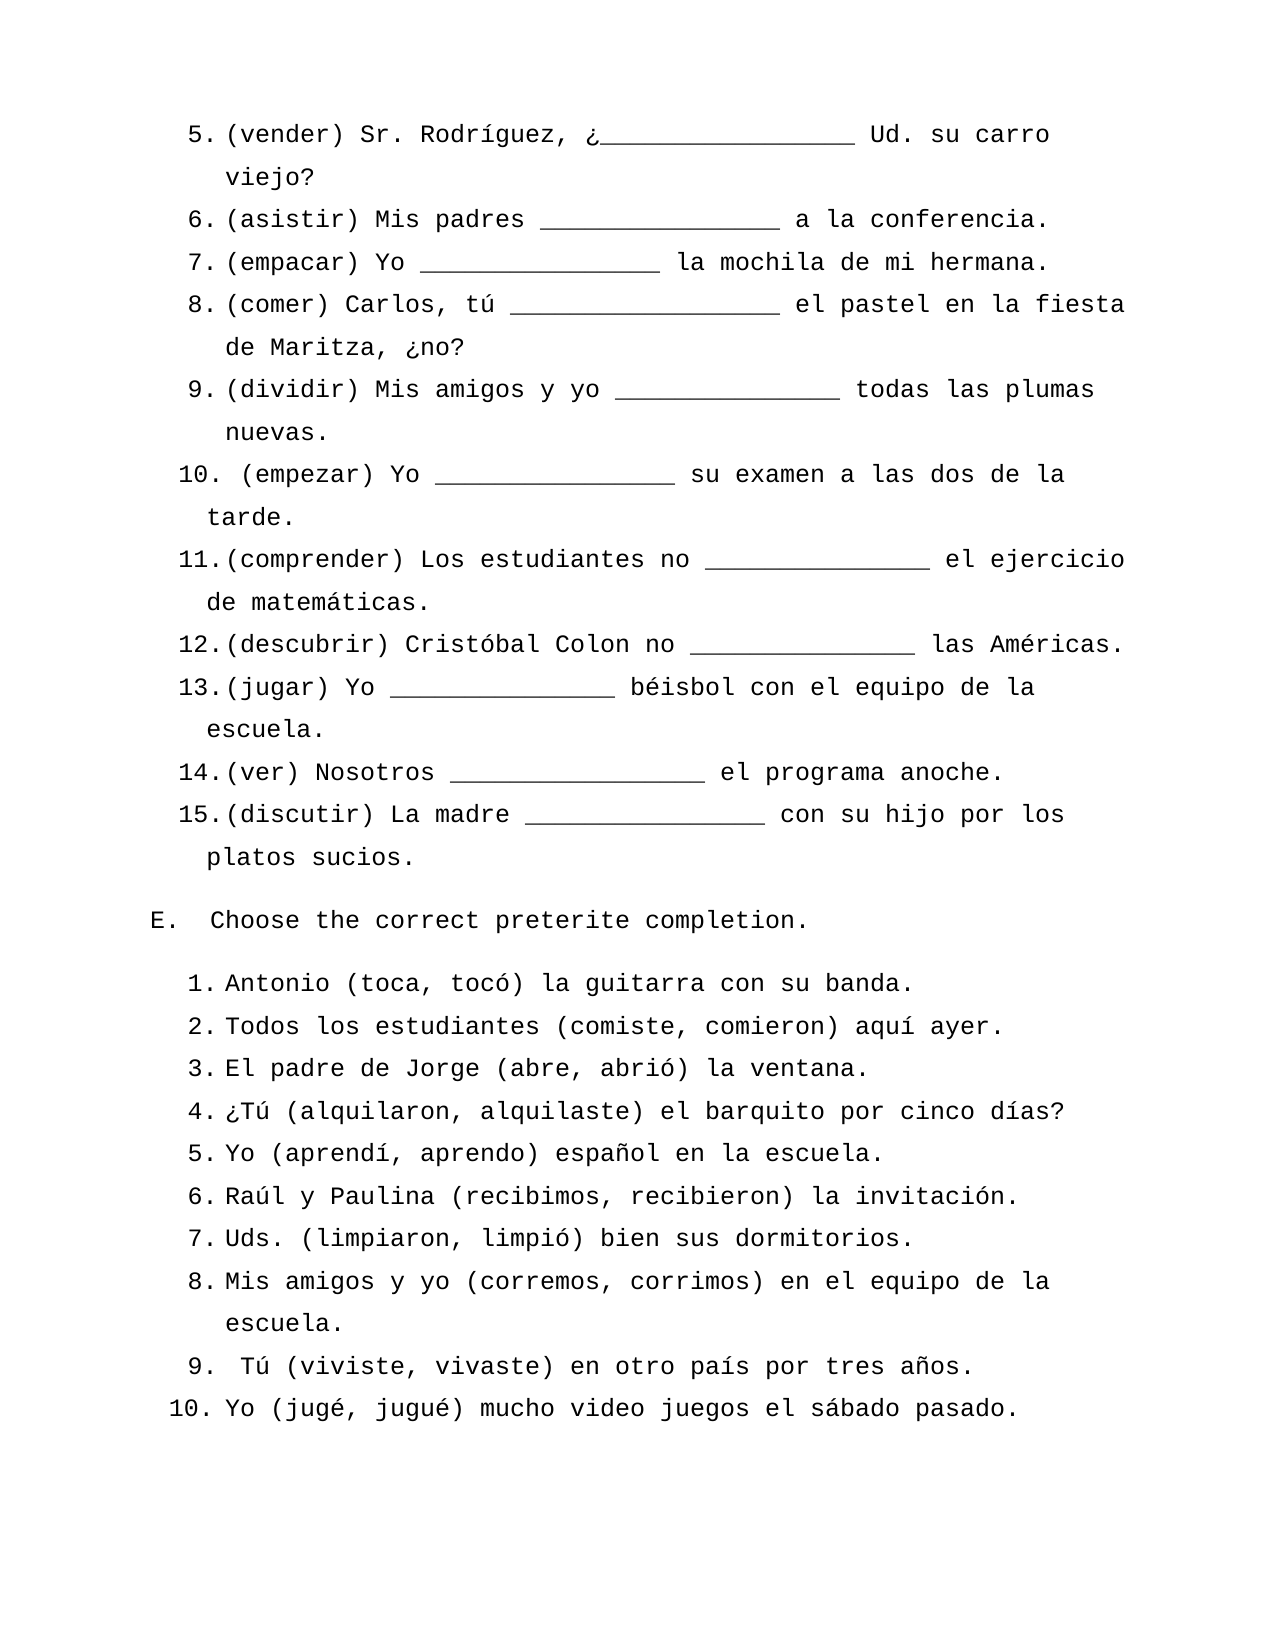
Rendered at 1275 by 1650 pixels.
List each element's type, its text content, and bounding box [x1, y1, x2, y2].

list (comer) Carlos, tú __________________ el pastel en la fiesta de Maritza, ¿no? [187, 292, 1125, 363]
list (discutir) La madre ________________ con su hijo por los platos sucios. [178, 802, 1125, 873]
list (ver) Nosotros _________________ el programa anoche. [178, 759, 1125, 788]
list Raúl y Paulina (recibimos, recibieron) la invitación. [187, 1183, 1125, 1212]
list Mis amigos y yo (corremos, corrimos) en el equipo de la escuela. [187, 1268, 1125, 1339]
text E. Choose the correct preterite completion. [150, 908, 1125, 936]
list (empezar) Yo ________________ su examen a las dos de la tarde. [178, 462, 1125, 533]
list Tú (viviste, vivaste) en otro país por tres años. [187, 1353, 1125, 1382]
list (descubrir) Cristóbal Colon no _______________ las Américas. [178, 632, 1125, 660]
list ¿Tú (alquilaron, alquilaste) el barquito por cinco días? [187, 1098, 1125, 1127]
list (jugar) Yo _______________ béisbol con el equipo de la escuela. [178, 674, 1125, 745]
list Todos los estudiantes (comiste, comieron) aquí ayer. [187, 1013, 1125, 1042]
list (vender) Sr. Rodríguez, ¿_________________ Ud. su carro viejo? [187, 122, 1125, 193]
list (dividir) Mis amigos y yo _______________ todas las plumas nuevas. [187, 377, 1125, 448]
list Uds. (limpiaron, limpió) bien sus dormitorios. [187, 1226, 1125, 1254]
list Yo (jugé, jugué) mucho video juegos el sábado pasado. [169, 1396, 1125, 1424]
list Antonio (toca, tocó) la guitarra con su banda. [187, 971, 1125, 999]
list Yo (aprendí, aprendo) español en la escuela. [187, 1141, 1125, 1169]
list (comprender) Los estudiantes no _______________ el ejercicio de matemáticas. [178, 547, 1125, 618]
list (empacar) Yo ________________ la mochila de mi hermana. [187, 249, 1125, 278]
list El padre de Jorge (abre, abrió) la ventana. [187, 1056, 1125, 1084]
list (asistir) Mis padres ________________ a la conferencia. [187, 207, 1125, 235]
